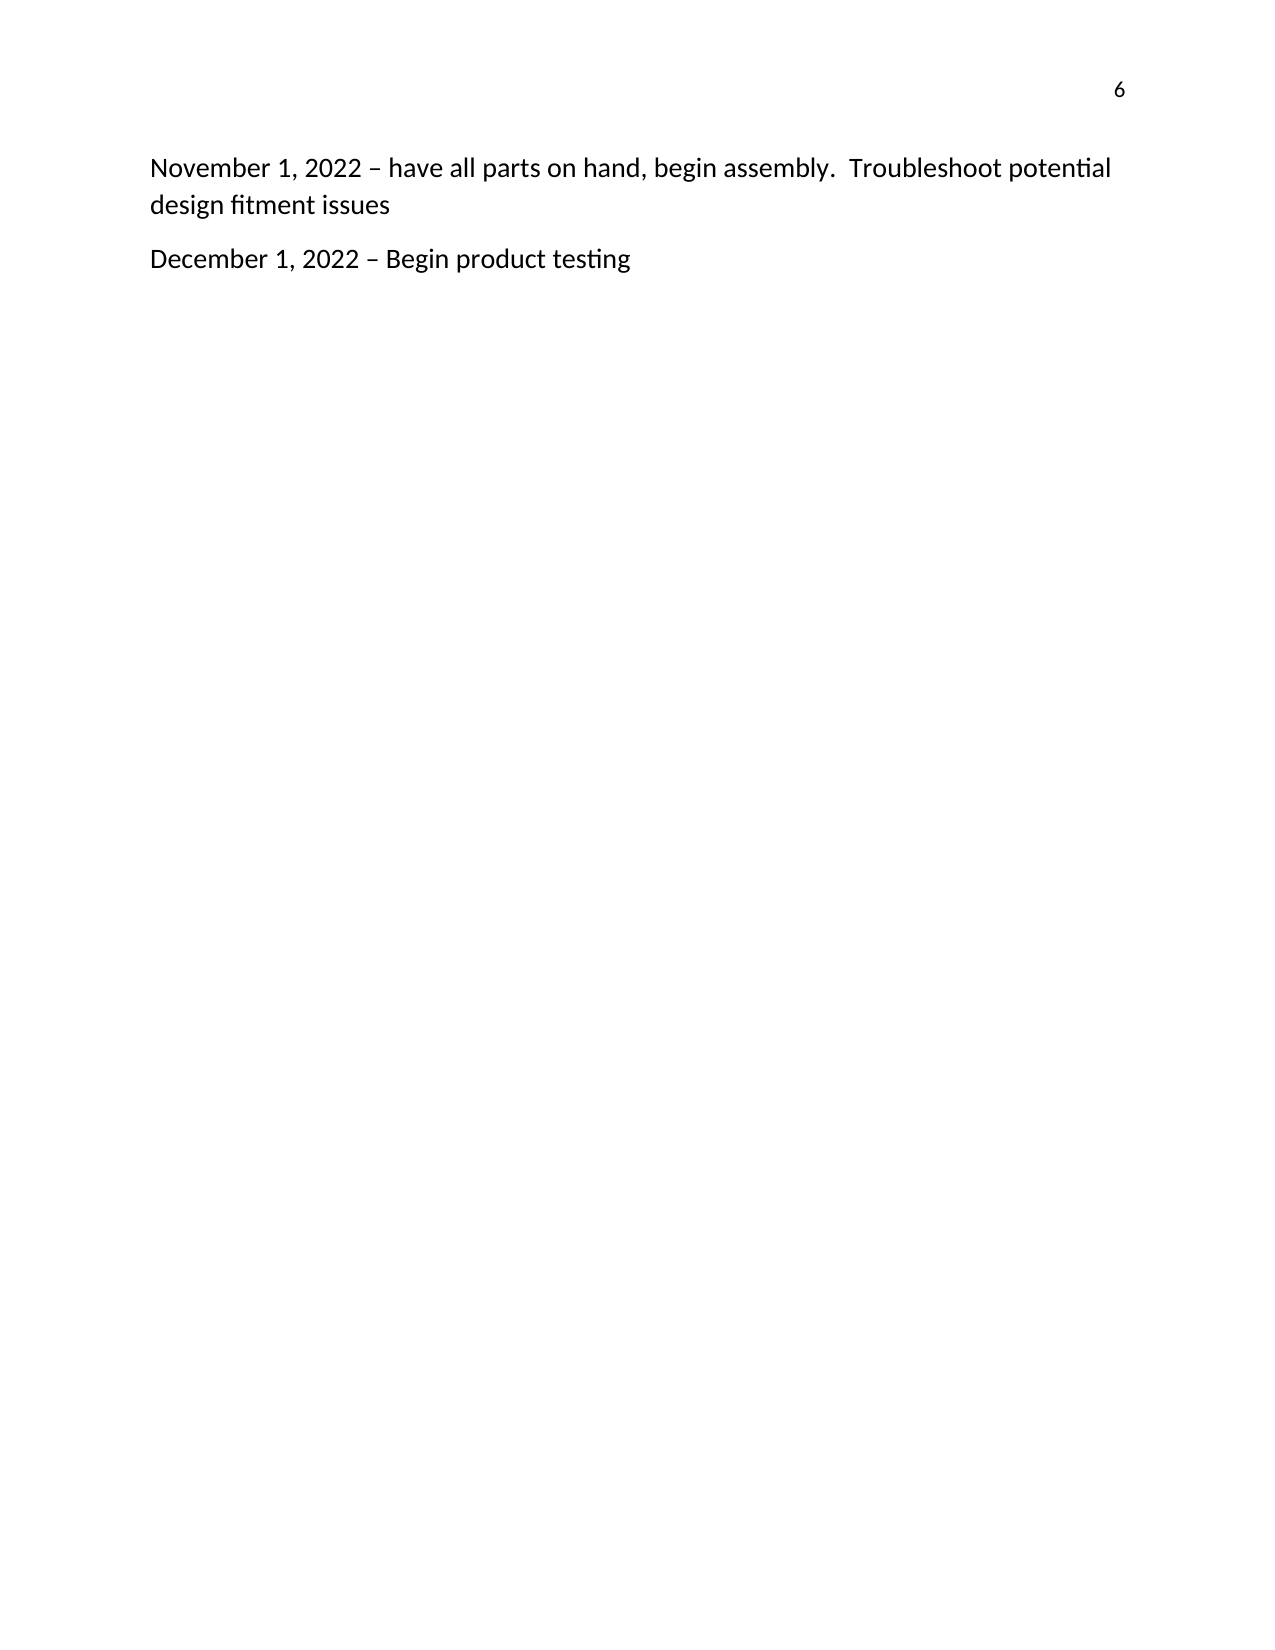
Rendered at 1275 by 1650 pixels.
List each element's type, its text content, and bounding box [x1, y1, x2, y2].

text December 1, 2022 – Begin product testing [150, 241, 1125, 275]
text November 1, 2022 – have all parts on hand, begin assembly. Troubleshoot potential design fitment issues [150, 150, 1125, 221]
